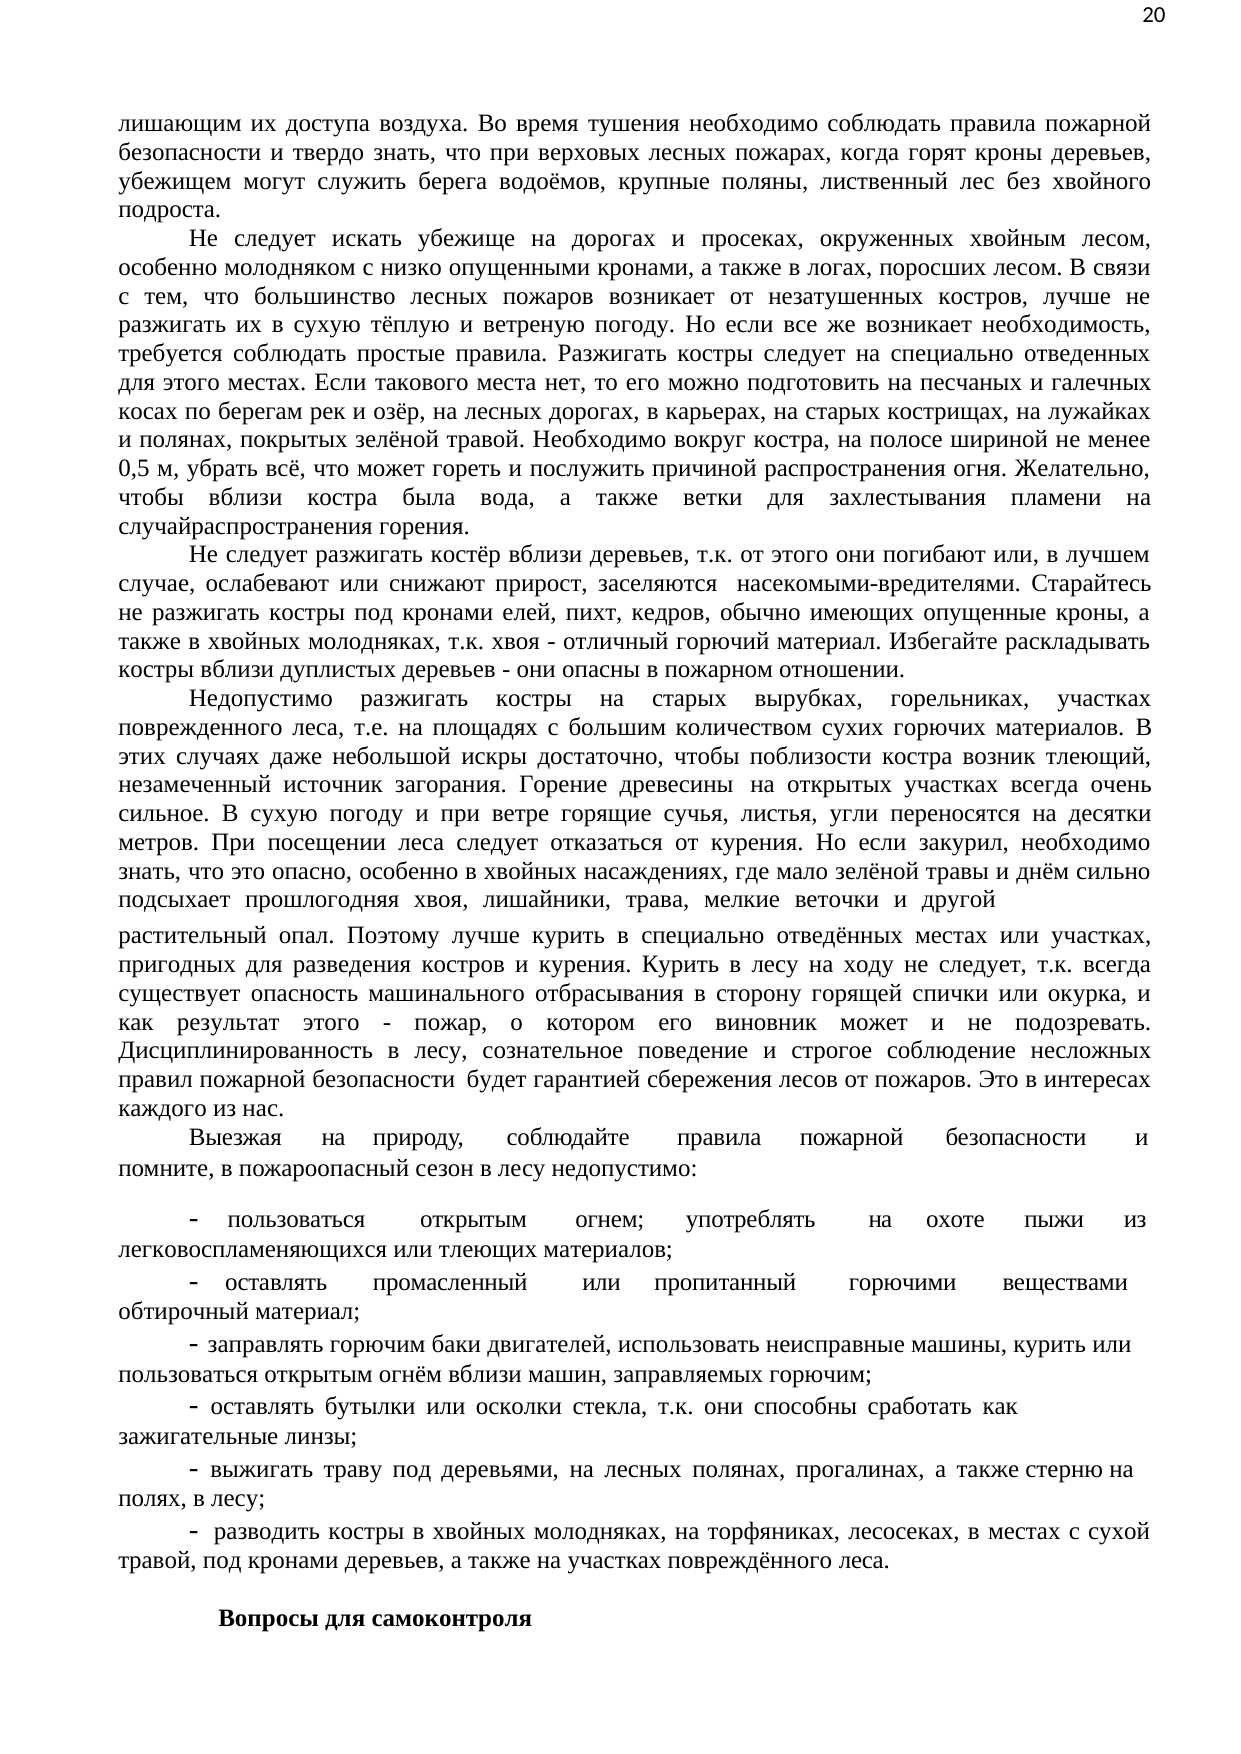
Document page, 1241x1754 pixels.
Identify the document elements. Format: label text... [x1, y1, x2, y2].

list разводить костры в хвойных молодняках, на торфяниках, лесосеках, в местах с сухой травой, под кронами деревьев, а также на участках повреждённого леса. [118, 1512, 1151, 1574]
list оставлять промасленный или пропитанный горючими веществами обтирочный материал; [118, 1263, 1151, 1325]
list пользоваться открытым огнем; употреблять на охоте пыжи из легковоспламеняющихся или тлеющих материалов; [118, 1201, 1151, 1263]
list заправлять горючим баки двигателей, использовать неисправные машины, курить или пользоваться открытым огнём вблизи машин, заправляемых горючим; [118, 1325, 1151, 1387]
text Недопустимо разжигать костры на старых вырубках, горельниках, участках поврежденного леса, т.е. на площадях с большим количеством сухих горючих материалов. В этих случаях даже небольшой искры достаточно, чтобы поблизости костра возник тлеющий, незамеченный источник загорания. Горение древесины на открытых участках всегда очень сильное. В сухую погоду и при ветре горящие сучья, листья, угли переносятся на десятки метров. При посещении леса следует отказаться от курения. Но если закурил, необходимо знать, что это опасно, особенно в хвойных насаждениях, где мало зелёной травы и днём сильно подсыхает прошлогодняя хвоя, лишайники, трава, мелкие веточки и другой [118, 683, 1152, 913]
text Выезжая на природу, соблюдайте правила пожарной безопасности и помните, в пожароопасный сезон в лесу недопустимо: [118, 1122, 1151, 1182]
list оставлять бутылки или осколки стекла, т.к. они способны сработать как зажигательные линзы; [118, 1387, 1151, 1450]
text растительный опал. Поэтому лучше курить в специально отведённых местах или участках, пригодных для разведения костров и курения. Курить в лесу на ходу не следует, т.к. всегда существует опасность машинального отбрасывания в сторону горящей спички или окурка, и как результат этого - пожар, о котором его виновник может и не подозревать. Дисциплинированность в лесу, сознательное поведение и строгое соблюдение несложных правил пожарной безопасности будет гарантией сбережения лесов от пожаров. Это в интересах каждого из нас. [118, 920, 1152, 1122]
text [118, 108, 1152, 223]
list выжигать траву под деревьями, на лесных полянах, прогалинах, а также стерню на полях, в лесу; [118, 1450, 1151, 1512]
text Не следует разжигать костёр вблизи деревьев, т.к. от этого они погибают или, в лучшем случае, ослабевают или снижают прирост, заселяются насекомыми-вредителями. Старайтесь не разжигать костры под кронами елей, пихт, кедров, обычно имеющих опущенные кроны, а также в хвойных молодняках, т.к. хвоя - отличный горючий материал. Избегайте раскладывать костры вблизи дуплистых деревьев - они опасны в пожарном отношении. [118, 539, 1152, 683]
text Не следует искать убежище на дорогах и просеках, окруженных хвойным лесом, особенно молодняком с низко опущенными кронами, а также в логах, поросших лесом. В связи с тем, что большинство лесных пожаров возникает от незатушенных костров, лучше не разжигать их в сухую тёплую и ветреную погоду. Но если все же возникает необходимость, требуется соблюдать простые правила. Разжигать костры следует на специально отведенных для этого местах. Если такового места нет, то его можно подготовить на песчаных и галечных косах по берегам рек и озёр, на лесных дорогах, в карьерах, на старых кострищах, на лужайках и полянах, покрытых зелёной травой. Необходимо вокруг костра, на полосе шириной не менее 0,5 м, убрать всё, что может гореть и послужить причиной распространения огня. Желательно, чтобы вблизи костра была вода, а также ветки для захлестывания пламени на случайраспространения горения. [118, 223, 1152, 539]
text Вопросы для самоконтроля [218, 1603, 1165, 1632]
